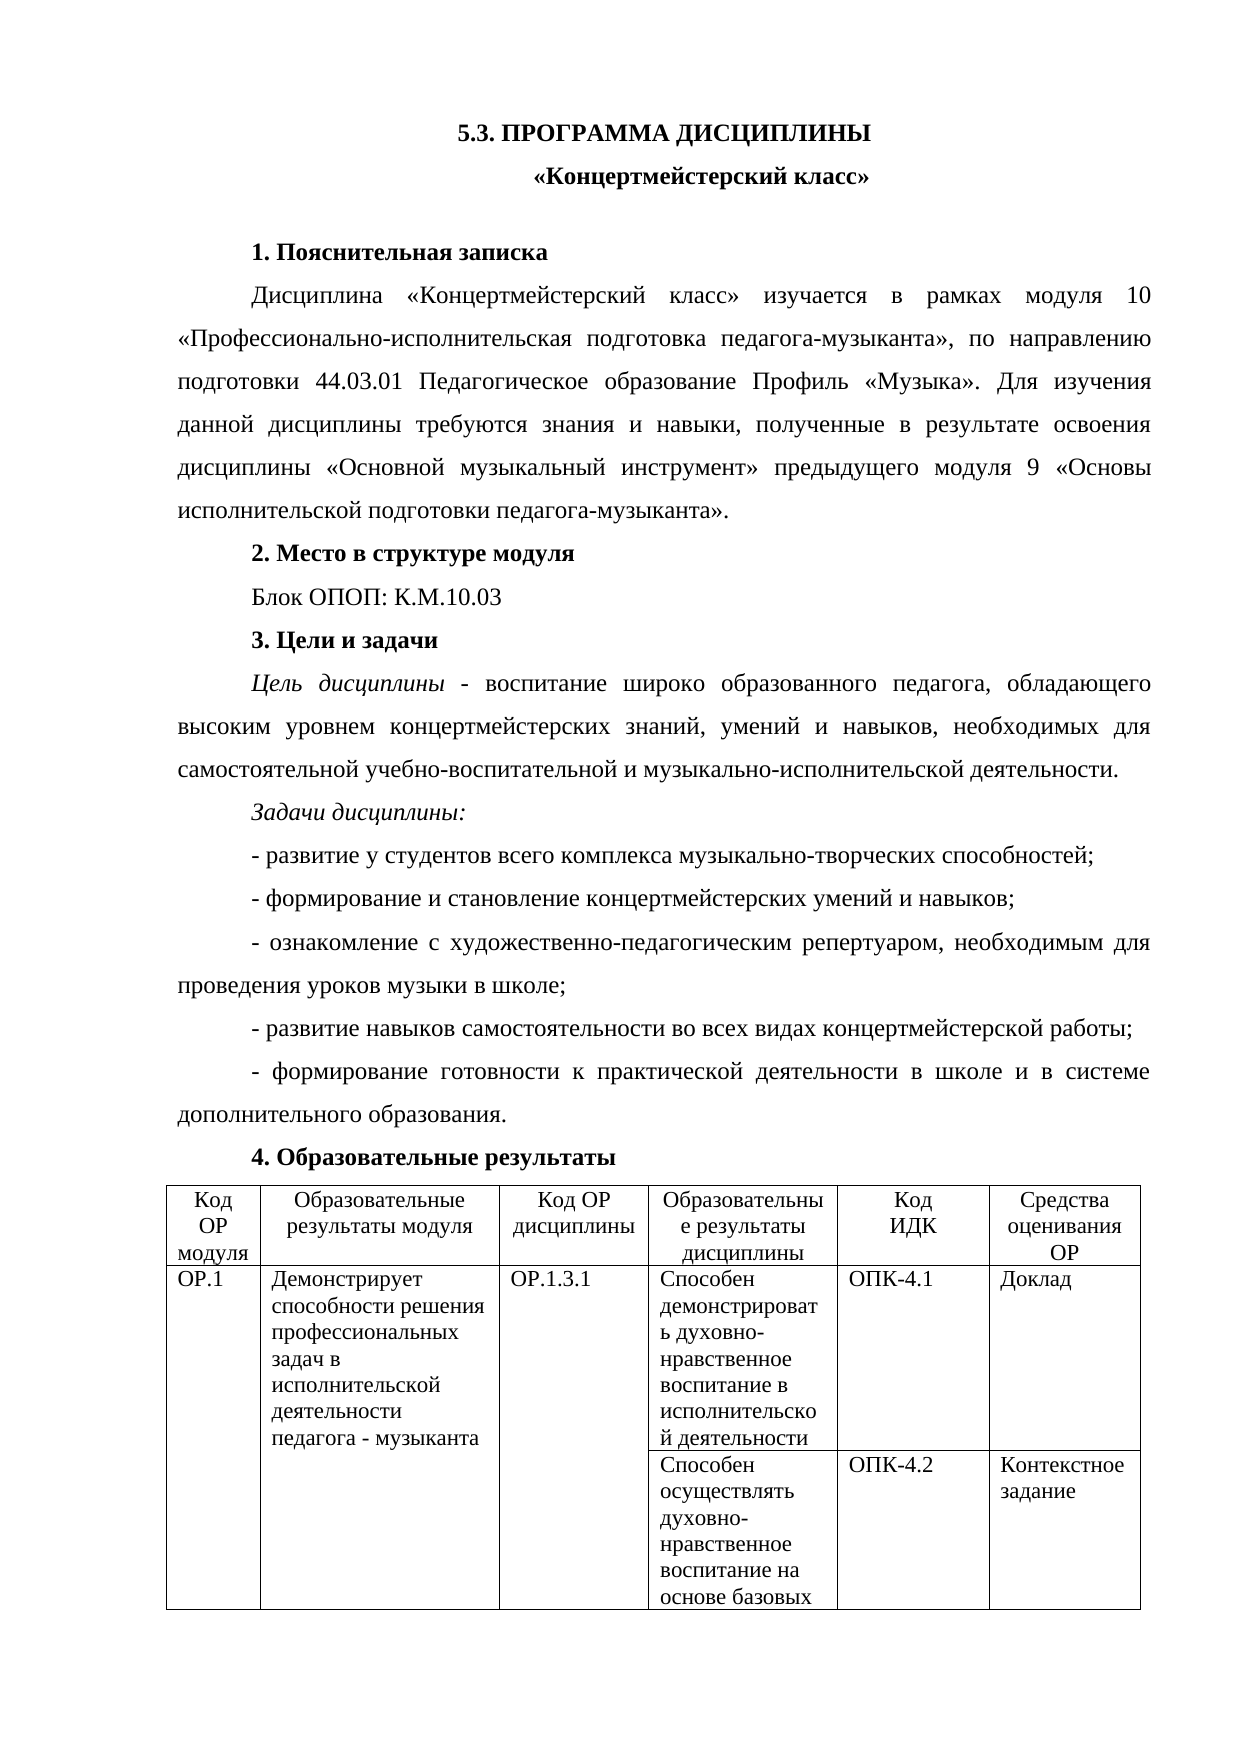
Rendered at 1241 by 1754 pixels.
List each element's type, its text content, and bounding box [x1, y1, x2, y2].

table_header Код ОР дисциплины [500, 1186, 648, 1265]
text Блок ОПОП: К.М.10.03 [177, 582, 1152, 610]
text - развитие у студентов всего комплекса музыкально-творческих способностей; [177, 840, 1152, 869]
table_cell ОПК-4.1 [838, 1266, 989, 1450]
table_cell ОР.1.3.1 [500, 1266, 648, 1609]
table_cell Контекстное задание [990, 1451, 1140, 1609]
text 3. Цели и задачи [177, 625, 1152, 653]
table_cell ОПК-4.2 [838, 1451, 989, 1609]
table_header Код ИДК [838, 1186, 989, 1265]
table_header Средства оценивания ОР [990, 1186, 1140, 1265]
text 1. Пояснительная записка [177, 237, 1152, 265]
text Цель дисциплины - воспитание широко образованного педагога, обладающего высоким уровнем концертмейстерских знаний, умений и навыков, необходимых для самостоятельной учебно-воспитательной и музыкально-исполнительской деятельности. [177, 668, 1152, 783]
table_cell Способен демонстрировать духовно-нравственное воспитание в исполнительской деятельности [649, 1266, 837, 1450]
text 4. Образовательные результаты [177, 1142, 1152, 1171]
text «Концертмейстерский класс» [177, 161, 1152, 190]
table_cell Доклад [990, 1266, 1140, 1450]
text - формирование и становление концертмейстерских умений и навыков; [177, 883, 1152, 912]
text 5.3. ПРОГРАММА ДИСЦИПЛИНЫ [177, 118, 1152, 147]
text - формирование готовности к практической деятельности в школе и в системе дополнительного образования. [177, 1056, 1152, 1128]
table_cell ОР.1 [167, 1266, 260, 1609]
table_header Код ОР модуля [167, 1186, 260, 1265]
text 2. Место в структуре модуля [177, 538, 1152, 567]
text - ознакомление с художественно-педагогическим репертуаром, необходимым для проведения уроков музыки в школе; [177, 927, 1152, 998]
table_header Образовательные результаты дисциплины [649, 1186, 837, 1265]
table_header Образовательные результаты модуля [261, 1186, 499, 1265]
text - развитие навыков самостоятельности во всех видах концертмейстерской работы; [177, 1013, 1152, 1042]
text Задачи дисциплины: [177, 797, 1152, 826]
table_cell Демонстрирует способности решения профессиональных задач в исполнительской деятельности педагога - музыканта [261, 1266, 499, 1609]
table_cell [649, 1451, 837, 1609]
text Дисциплина «Концертмейстерский класс» изучается в рамках модуля 10 «Профессионально-исполнительская подготовка педагога-музыканта», по направлению подготовки 44.03.01 Педагогическое образование Профиль «Музыка». Для изучения данной дисциплины требуются знания и навыки, полученные в результате освоения дисциплины «Основной музыкальный инструмент» предыдущего модуля 9 «Основы исполнительской подготовки педагога-музыканта». [177, 280, 1152, 524]
